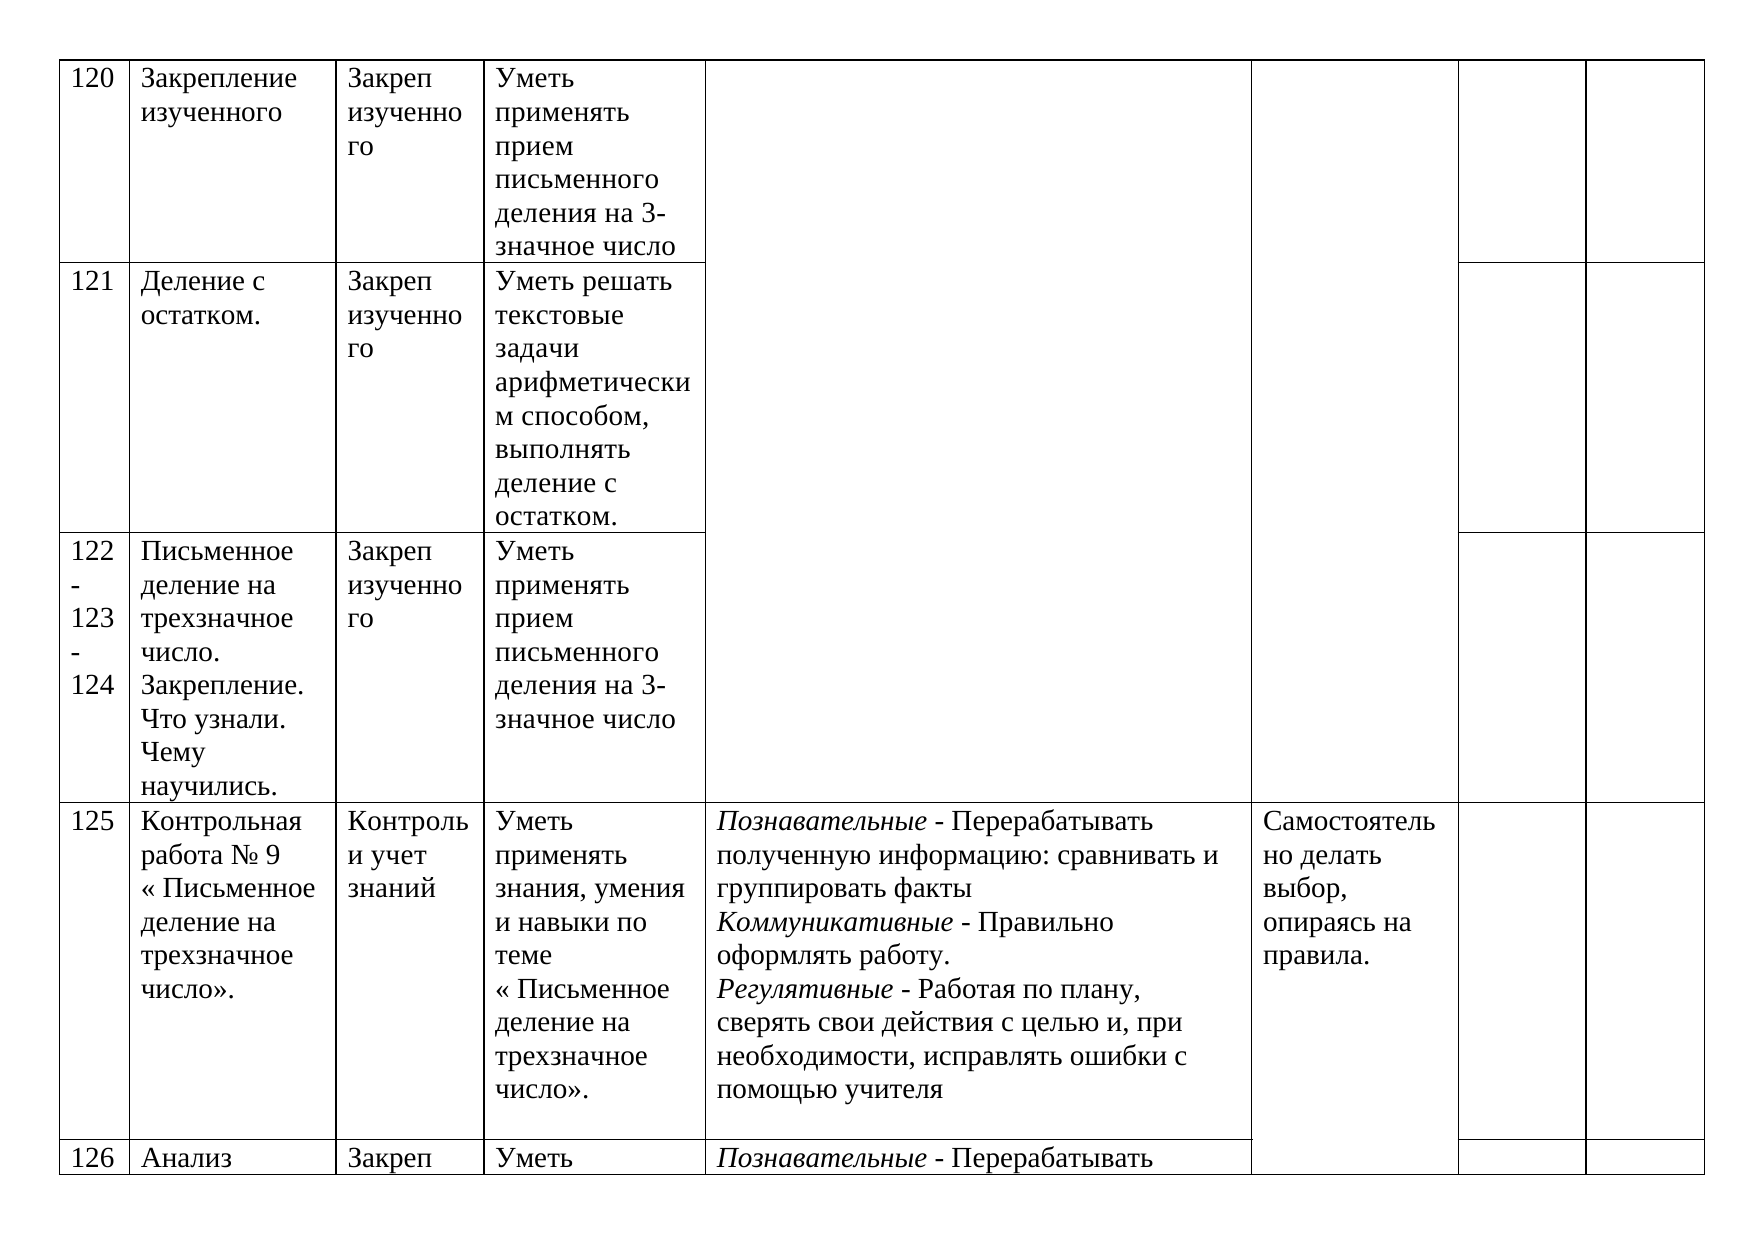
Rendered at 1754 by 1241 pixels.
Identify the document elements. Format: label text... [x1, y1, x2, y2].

table_cell Контрольная работа № 9 « Письменное деление на трехзначное число». [130, 803, 335, 1139]
table_cell [1459, 61, 1585, 262]
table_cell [485, 61, 705, 262]
table_cell [1587, 263, 1704, 532]
table_cell Уметь применять знания, умения и навыки по теме « Письменное деление на трехзначное число». [485, 803, 705, 1139]
table_cell Уметь применять прием письменного деления на 3-значное число [485, 533, 705, 802]
table_cell 126 [60, 1140, 129, 1174]
table_cell Контроль и учет знаний [337, 803, 483, 1139]
table_cell [1587, 533, 1704, 802]
table_cell [1587, 61, 1704, 262]
table_cell Закреп изученного [337, 263, 483, 532]
table_cell [1459, 803, 1585, 1139]
table_cell Закреп изученного [337, 61, 483, 262]
table_cell [1459, 533, 1585, 802]
table_cell [1459, 263, 1585, 532]
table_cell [130, 1140, 335, 1174]
table_cell 125 [60, 803, 129, 1139]
table_cell 121 [60, 263, 129, 532]
table_cell 122-123-124 [60, 533, 129, 802]
table_cell Познавательные - Перерабатывать полученную информацию: сравнивать и группировать факты Коммуникативные - Правильно оформлять работу. Регулятивные - Работая по плану, сверять свои действия с целью и, при необходимости, исправлять ошибки с помощью учителя [706, 803, 1251, 1139]
table_cell Самостоятельно делать выбор, опираясь на правила. [1252, 803, 1458, 1174]
table_cell Закреп изученного [337, 1140, 483, 1174]
table_cell Деление с остатком. [130, 263, 335, 532]
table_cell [706, 1140, 1251, 1174]
table_cell Уметь решать текстовые задачи арифметическим способом, выполнять деление с остатком. [485, 263, 705, 532]
table_cell Закрепление изученного [130, 61, 335, 262]
table_cell [1587, 803, 1704, 1139]
table_cell [1459, 1140, 1585, 1174]
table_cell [485, 1140, 705, 1174]
table_cell [1587, 1140, 1704, 1174]
table_cell 120 [60, 61, 129, 262]
table_cell Письменное деление на трехзначное число. Закрепление. Что узнали. Чему научились. [130, 533, 335, 802]
table_cell Закреп изученного [337, 533, 483, 802]
